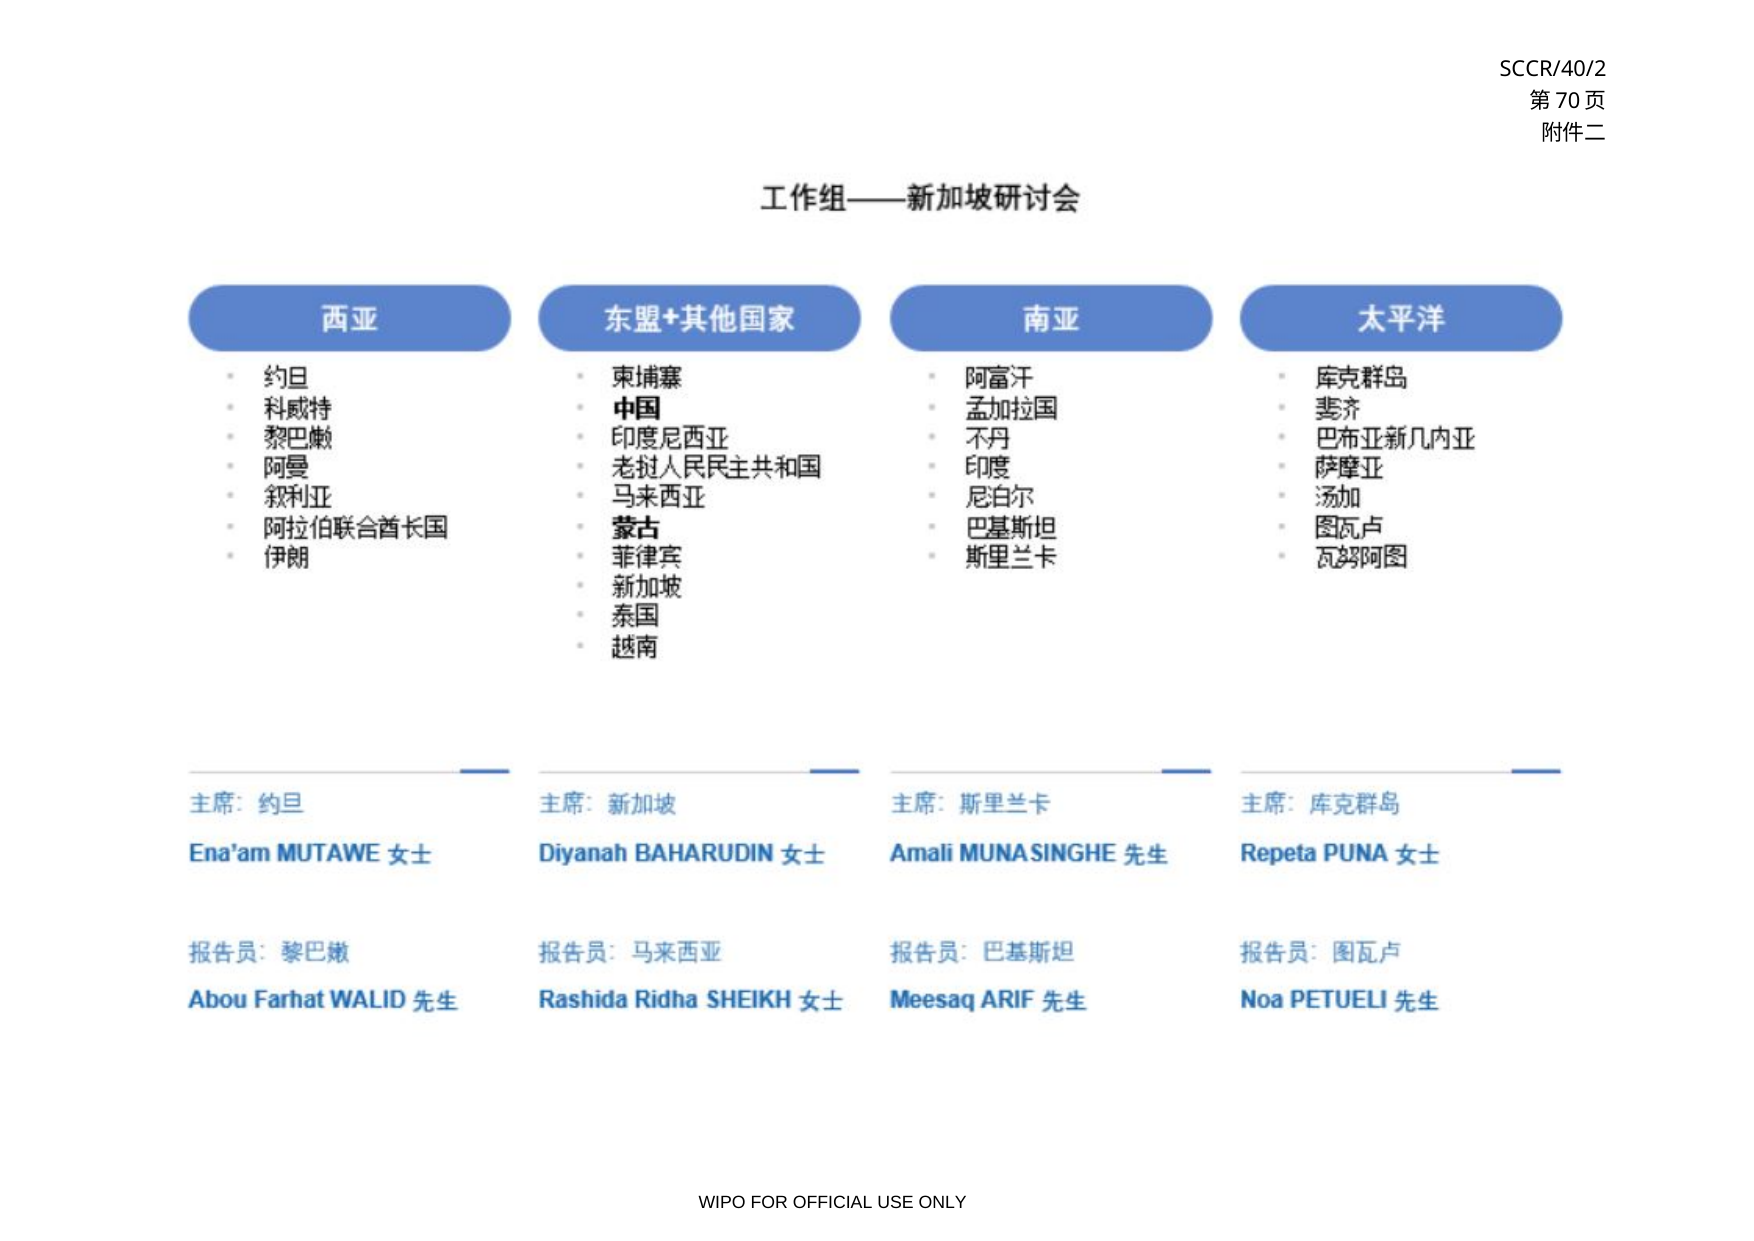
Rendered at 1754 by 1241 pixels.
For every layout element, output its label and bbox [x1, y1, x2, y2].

picture [163, 161, 1603, 1055]
